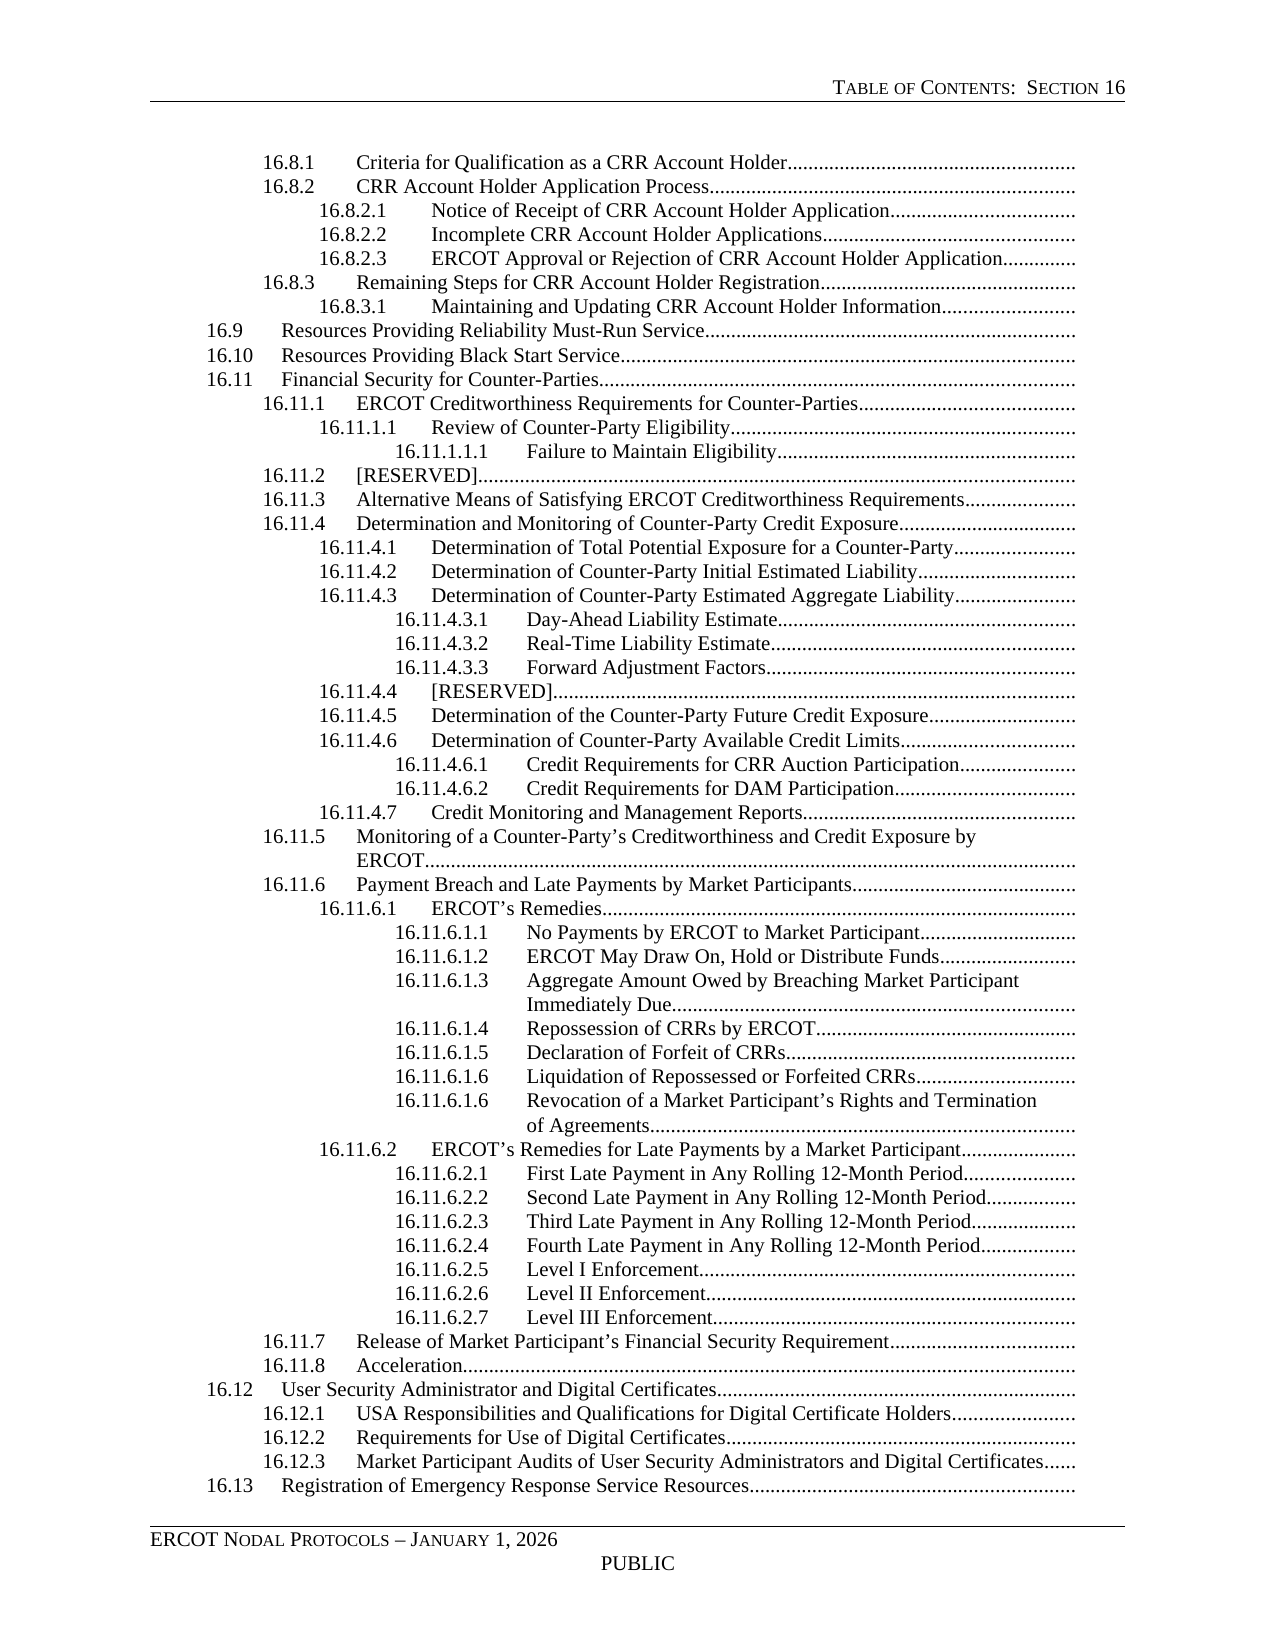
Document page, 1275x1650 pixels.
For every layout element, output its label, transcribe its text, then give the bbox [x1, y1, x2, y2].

text 16.11.4.6.1 Credit Requirements for CRR Auction Participation 16-63 [394, 752, 1050, 776]
text 16.11.4 Determination and Monitoring of Counter-Party Credit Exposure 16-40 [262, 511, 1050, 535]
text 16.8.2.2 Incomplete CRR Account Holder Applications 16-33 [319, 222, 1050, 246]
text 16.9 Resources Providing Reliability Must-Run Service 16-35 [206, 318, 1050, 342]
text 16.11.5 Monitoring of a Counter-Party’s Creditworthiness and Credit Exposure by ERCOT 16-65 [262, 824, 1050, 872]
text 16.11.4.1 Determination of Total Potential Exposure for a Counter-Party 16-40 [319, 535, 1050, 559]
text 16.8.3.1 Maintaining and Updating CRR Account Holder Information 16-35 [319, 294, 1050, 318]
text 16.11.4.2 Determination of Counter-Party Initial Estimated Liability 16-46 [319, 559, 1050, 583]
text 16.11.6.2.3 Third Late Payment in Any Rolling 12-Month Period 16-75 [394, 1209, 1050, 1233]
text 16.11.6.1.6 Liquidation of Repossessed or Forfeited CRRs 16-72 [394, 1064, 1050, 1088]
text 16.11.6.1.1 No Payments by ERCOT to Market Participant 16-69 [394, 920, 1050, 944]
text 16.11.6.2.5 Level I Enforcement 16-76 [394, 1257, 1050, 1281]
text 16.8.2.3 ERCOT Approval or Rejection of CRR Account Holder Application 16-34 [319, 246, 1050, 270]
text 16.12.1 USA Responsibilities and Qualifications for Digital Certificate Holders 16-80 [262, 1401, 1050, 1425]
text 16.11.6.2 ERCOT’s Remedies for Late Payments by a Market Participant 16-74 [319, 1137, 1050, 1161]
text 16.11.6.1.6 Revocation of a Market Participant’s Rights and Termination of Agreements 16-74 [394, 1088, 1050, 1137]
text 16.11.1 ERCOT Creditworthiness Requirements for Counter-Parties 16-36 [262, 391, 1050, 415]
text 16.8.2.1 Notice of Receipt of CRR Account Holder Application 16-33 [319, 198, 1050, 222]
text 16.11.4.3.1 Day-Ahead Liability Estimate 16-55 [394, 607, 1050, 631]
text 16.11.6.1.4 Repossession of CRRs by ERCOT 16-70 [394, 1016, 1050, 1040]
text 16.13 Registration of Emergency Response Service Resources 16-84 [206, 1473, 1050, 1497]
text 16.11.6.2.2 Second Late Payment in Any Rolling 12-Month Period 16-75 [394, 1185, 1050, 1209]
text 16.12.3 Market Participant Audits of User Security Administrators and Digital Certificates 16-82 [262, 1449, 1050, 1473]
text 16.11.4.3.3 Forward Adjustment Factors 16-57 [394, 655, 1050, 679]
text 16.11.6.1 ERCOT’s Remedies 16-69 [319, 896, 1050, 920]
text 16.11.4.6 Determination of Counter-Party Available Credit Limits 16-62 [319, 727, 1050, 752]
text 16.11.3 Alternative Means of Satisfying ERCOT Creditworthiness Requirements 16-37 [262, 487, 1050, 511]
text 16.8.1 Criteria for Qualification as a CRR Account Holder 16-30 [262, 150, 1050, 174]
text 16.11.6.2.7 Level III Enforcement 16-76 [394, 1305, 1050, 1329]
text 16.11.6 Payment Breach and Late Payments by Market Participants 16-68 [262, 872, 1050, 896]
text 16.12.2 Requirements for Use of Digital Certificates 16-81 [262, 1425, 1050, 1449]
text 16.11.6.2.1 First Late Payment in Any Rolling 12-Month Period 16-75 [394, 1161, 1050, 1185]
text 16.12 User Security Administrator and Digital Certificates 16-78 [206, 1377, 1050, 1401]
text 16.11.1.1 Review of Counter-Party Eligibility 16-36 [319, 415, 1050, 439]
text 16.11.4.5 Determination of the Counter-Party Future Credit Exposure 16-59 [319, 703, 1050, 727]
text 16.10 Resources Providing Black Start Service 16-35 [206, 342, 1050, 367]
text 16.11.4.4 [RESERVED] 16-59 [319, 679, 1050, 703]
text 16.8.2 CRR Account Holder Application Process 16-33 [262, 174, 1050, 198]
text 16.8.3 Remaining Steps for CRR Account Holder Registration 16-35 [262, 270, 1050, 294]
text 16.11.6.1.5 Declaration of Forfeit of CRRs 16-71 [394, 1040, 1050, 1064]
text 16.11.4.3 Determination of Counter-Party Estimated Aggregate Liability 16-48 [319, 583, 1050, 607]
text 16.11.4.7 Credit Monitoring and Management Reports 16-64 [319, 800, 1050, 824]
text 16.11 Financial Security for Counter-Parties 16-36 [206, 367, 1050, 391]
text 16.11.2 [RESERVED] 16-37 [262, 463, 1050, 487]
text 16.11.6.2.6 Level II Enforcement 16-76 [394, 1281, 1050, 1305]
text 16.11.8 Acceleration 16-78 [262, 1353, 1050, 1377]
text 16.11.4.6.2 Credit Requirements for DAM Participation 16-64 [394, 776, 1050, 800]
text 16.11.4.3.2 Real-Time Liability Estimate 16-56 [394, 631, 1050, 655]
text 16.11.6.1.3 Aggregate Amount Owed by Breaching Market Participant Immediately Due 16-70 [394, 968, 1050, 1016]
text 16.11.7 Release of Market Participant’s Financial Security Requirement 16-77 [262, 1329, 1050, 1353]
text 16.11.6.2.4 Fourth Late Payment in Any Rolling 12-Month Period 16-75 [394, 1233, 1050, 1257]
text 16.11.1.1.1 Failure to Maintain Eligibility 16-37 [394, 439, 1050, 463]
text 16.11.6.1.2 ERCOT May Draw On, Hold or Distribute Funds 16-70 [394, 944, 1050, 968]
